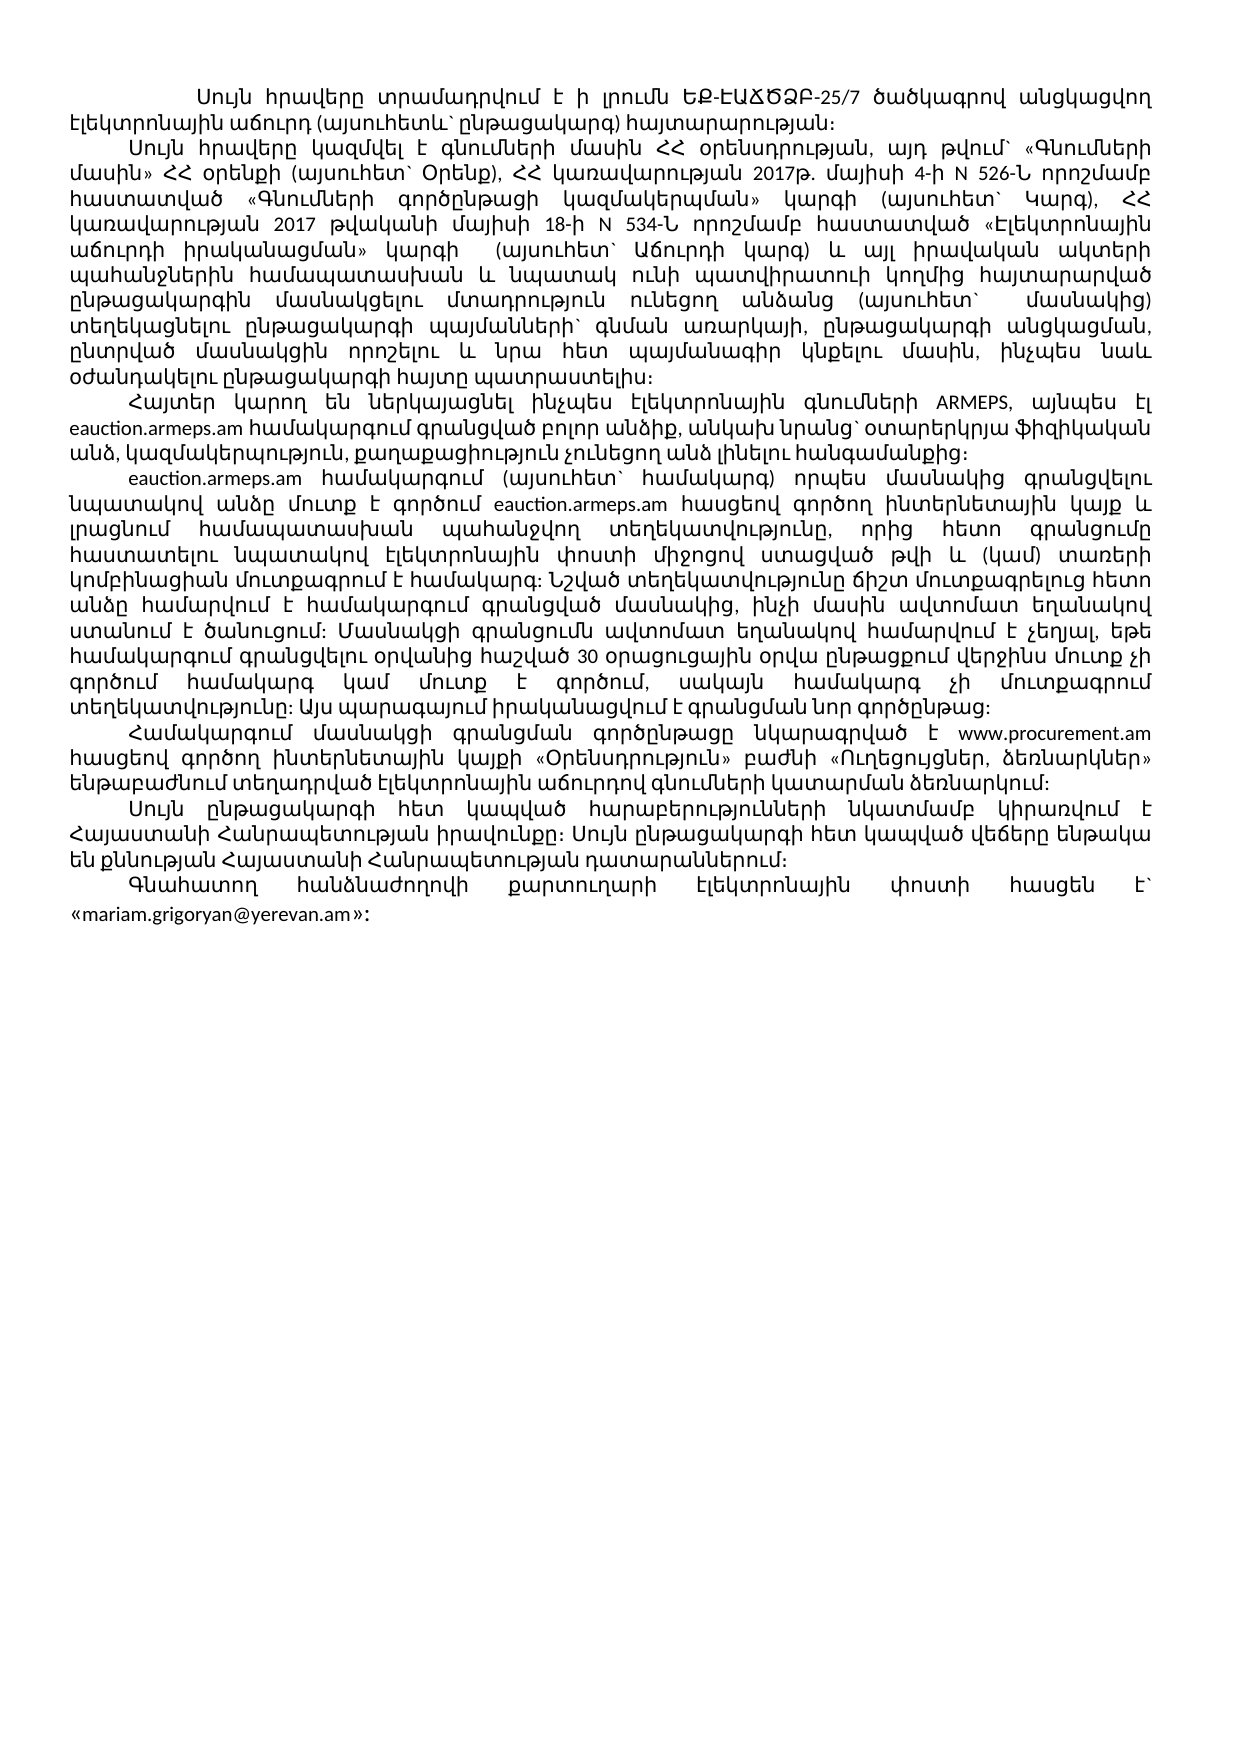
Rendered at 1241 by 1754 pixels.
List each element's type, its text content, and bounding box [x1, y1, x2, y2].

text Սույն հրավերը կազմվել է գնումների մասին ՀՀ օրենսդրության, այդ թվում` «Գնումների մասին» ՀՀ օրենքի (այսուհետ` Օրենք), ՀՀ կառավարության 2017թ. մայիսի 4-ի N 526-Ն որոշմամբ հաստատված «Գնումների գործընթացի կազմակերպման» կարգի (այսուհետ` Կարգ), ՀՀ կառավարության 2017 թվականի մայիսի 18-ի N 534-Ն որոշմամբ հաստատված «Էլեկտրոնային աճուրդի իրականացման» կարգի (այսուհետ` Աճուրդի կարգ) և այլ իրավական ակտերի պահանջներին համապատասխան և նպատակ ունի պատվիրատուի կողմից հայտարարված ընթացակարգին մասնակցելու մտադրություն ունեցող անձանց (այսուհետ` մասնակից) տեղեկացնելու ընթացակարգի պայմանների` գնման առարկայի, ընթացակարգի անցկացման, ընտրված մասնակցին որոշելու և նրա հետ պայմանագիր կնքելու մասին, ինչպես նաև օժանդակելու ընթացակարգի հայտը պատրաստելիս։ [69, 135, 1152, 389]
text Հայտեր կարող են ներկայացնել ինչպես էլեկտրոնային գնումների ARMEPS, այնպես էլ eauction.armeps.am համակարգում գրանցված բոլոր անձիք, անկախ նրանց` օտարերկրյա ֆիզիկական անձ, կազմակերպություն, քաղաքացիություն չունեցող անձ լինելու հանգամանքից։ [69, 389, 1152, 466]
text Համակարգում մասնակցի գրանցման գործընթացը նկարագրված է www.procurement.am հասցեով գործող ինտերնետային կայքի «Օրենսդրություն» բաժնի «Ուղեցույցներ, ձեռնարկներ» ենթաբաժնում տեղադրված էլեկտրոնային աճուրդով գնումների կատարման ձեռնարկում: [69, 720, 1152, 796]
text eauction.armeps.am համակարգում (այսուհետ` համակարգ) որպես մասնակից գրանցվելու նպատակով անձը մուտք է գործում eauction.armeps.am հասցեով գործող ինտերնետային կայք և լրացնում համապատասխան պահանջվող տեղեկատվությունը, որից հետո գրանցումը հաստատելու նպատակով էլեկտրոնային փոստի միջոցով ստացված թվի և (կամ) տառերի կոմբինացիան մուտքագրում է համակարգ: Նշված տեղեկատվությունը ճիշտ մուտքագրելուց հետո անձը համարվում է համակարգում գրանցված մասնակից, ինչի մասին ավտոմատ եղանակով ստանում է ծանուցում: Մասնակցի գրանցումն ավտոմատ եղանակով համարվում է չեղյալ, եթե համակարգում գրանցվելու օրվանից հաշված 30 օրացուցային օրվա ընթացքում վերջինս մուտք չի գործում համակարգ կամ մուտք է գործում, սակայն համակարգ չի մուտքագրում տեղեկատվությունը: Այս պարագայում իրականացվում է գրանցման նոր գործընթաց: [69, 466, 1152, 720]
text Սույն ընթացակարգի հետ կապված հարաբերությունների նկատմամբ կիրառվում է Հայաստանի Հանրապետության իրավունքը։ Սույն ընթացակարգի հետ կապված վեճերը ենթակա են քննության Հայաստանի Հանրապետության դատարաններում։ [69, 796, 1152, 872]
text Գնահատող հանձնաժողովի քարտուղարի էլեկտրոնային փոստի հասցեն է` «mariam.grigoryan@yerevan.am»: [69, 872, 1152, 928]
text Սույն հրավերը տրամադրվում է ի լրումն ԵՔ-ԷԱՃԾՁԲ-25/7 ծածկագրով անցկացվող էլեկտրոնային աճուրդ (այսուհետև` ընթացակարգ) հայտարարության։ [69, 84, 1152, 135]
